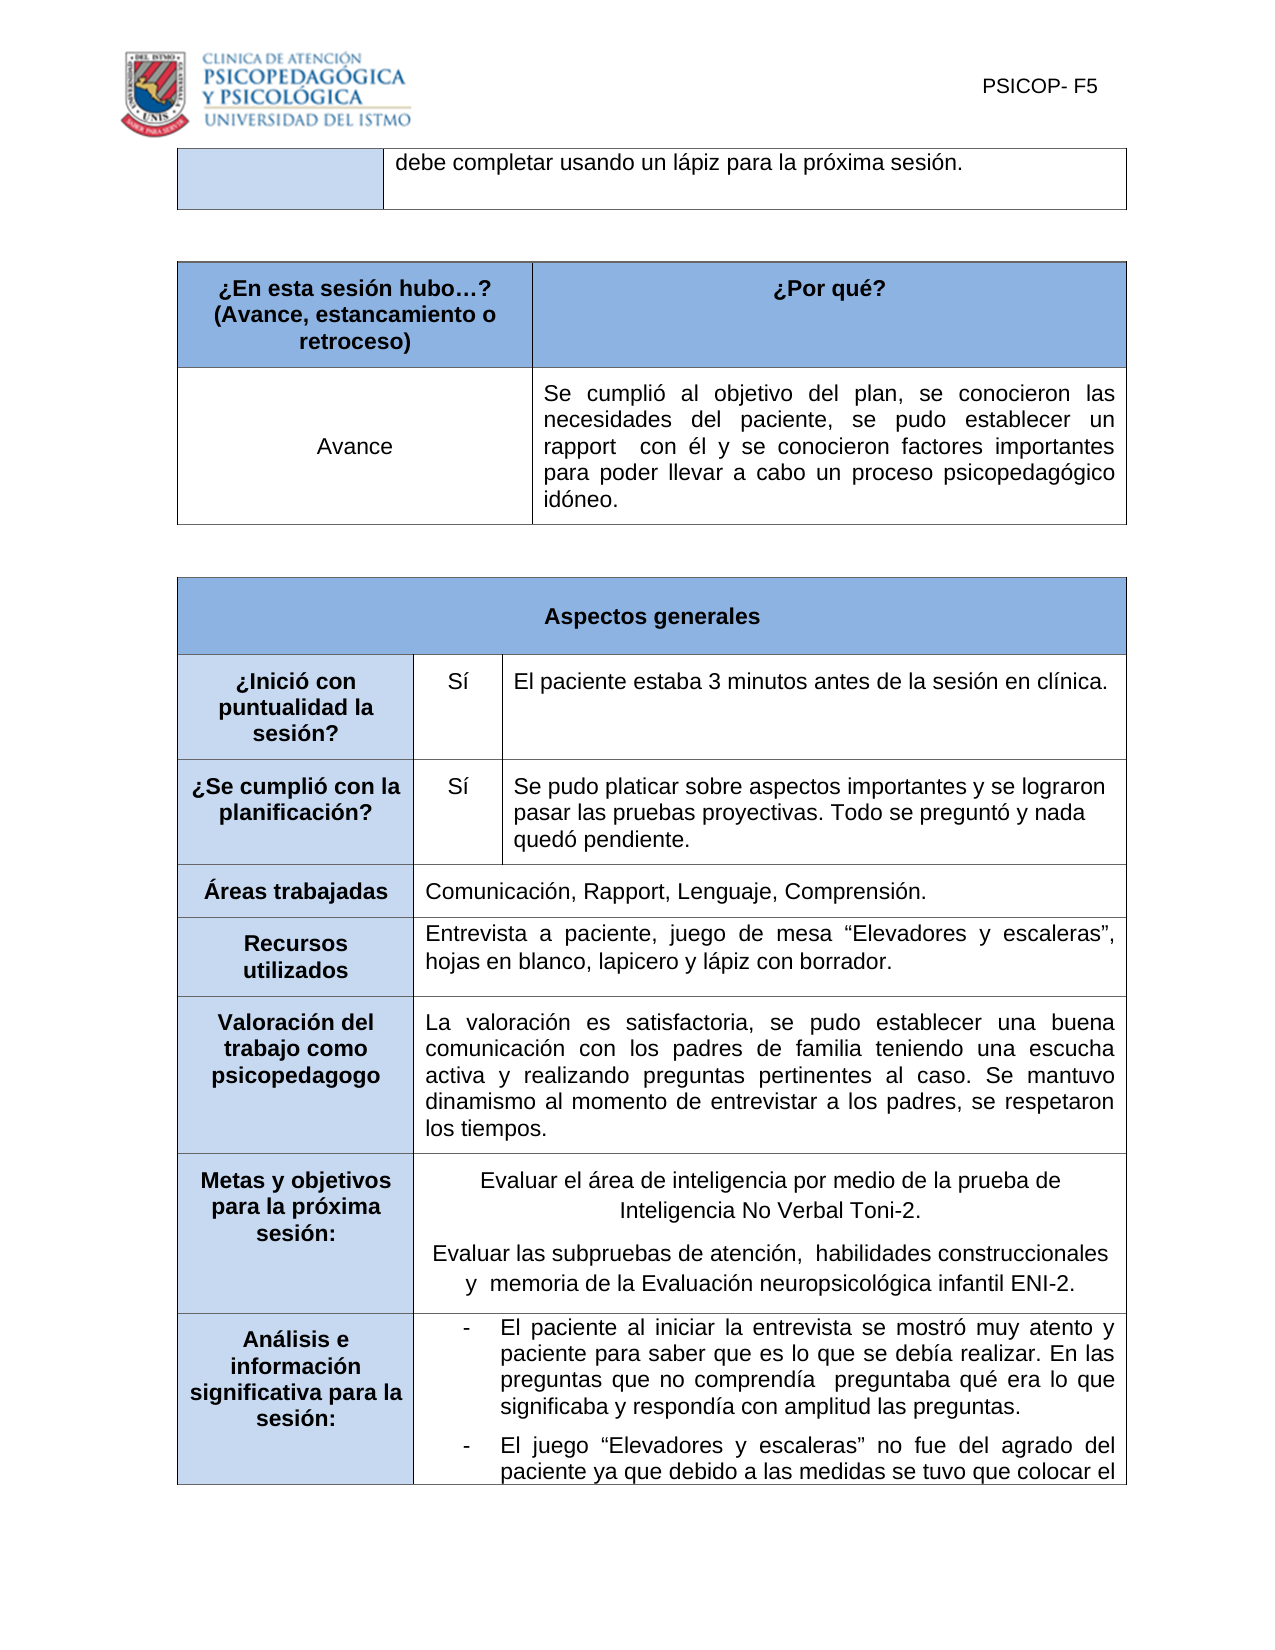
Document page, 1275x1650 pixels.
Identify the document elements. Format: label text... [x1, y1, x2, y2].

table_cell Áreas trabajadas [178, 865, 413, 917]
table_cell Se pudo platicar sobre aspectos importantes y se lograron pasar las pruebas proyectivas. Todo se preguntó y nada quedó pendiente. [503, 760, 1126, 864]
table_cell La valoración es satisfactoria, se pudo establecer una buena comunicación con los padres de familia teniendo una escucha activa y realizando preguntas pertinentes al caso. Se mantuvo dinamismo al momento de entrevistar a los padres, se respetaron los tiempos. [414, 997, 1126, 1153]
table_cell Comunicación, Rapport, Lenguaje, Comprensión. [414, 865, 1126, 917]
table_cell Se cumplió al objetivo del plan, se conocieron las necesidades del paciente, se pudo establecer un rapport con él y se conocieron factores importantes para poder llevar a cabo un proceso psicopedagógico idóneo. [533, 368, 1126, 524]
table_cell Metas y objetivos para la próxima sesión: [178, 1154, 413, 1313]
table_cell Avance [178, 368, 532, 524]
table_cell ¿Se cumplió con la planificación? [178, 760, 413, 864]
table_cell Evaluar el área de inteligencia por medio de la prueba de Inteligencia No Verbal Toni-2. Evaluar las subpruebas de atención, habilidades construccionales y memoria de la Evaluación neuropsicológica infantil ENI-2. [414, 1154, 1126, 1313]
picture [65, 20, 437, 148]
table_cell Recursos utilizados [178, 918, 413, 996]
table_cell Análisis e información significativa para la sesión: [178, 1314, 413, 1484]
table_cell Valoración del trabajo como psicopedagogo [178, 997, 413, 1153]
table_cell Entrevista a paciente, juego de mesa “Elevadores y escaleras”, hojas en blanco, lapicero y lápiz con borrador. [414, 918, 1126, 996]
table_cell Sí [414, 655, 502, 759]
table_cell El paciente estaba 3 minutos antes de la sesión en clínica. [503, 655, 1126, 759]
table_cell Plan paralelo [178, 149, 383, 209]
table_header ¿En esta sesión hubo…? (Avance, estancamiento o retroceso) [178, 263, 532, 367]
table_header ¿Por qué? [533, 263, 1126, 367]
table_cell ¿Inició con puntualidad la sesión? [178, 655, 413, 759]
table_cell Sí [414, 760, 502, 864]
table_header Aspectos generales [178, 578, 1126, 654]
